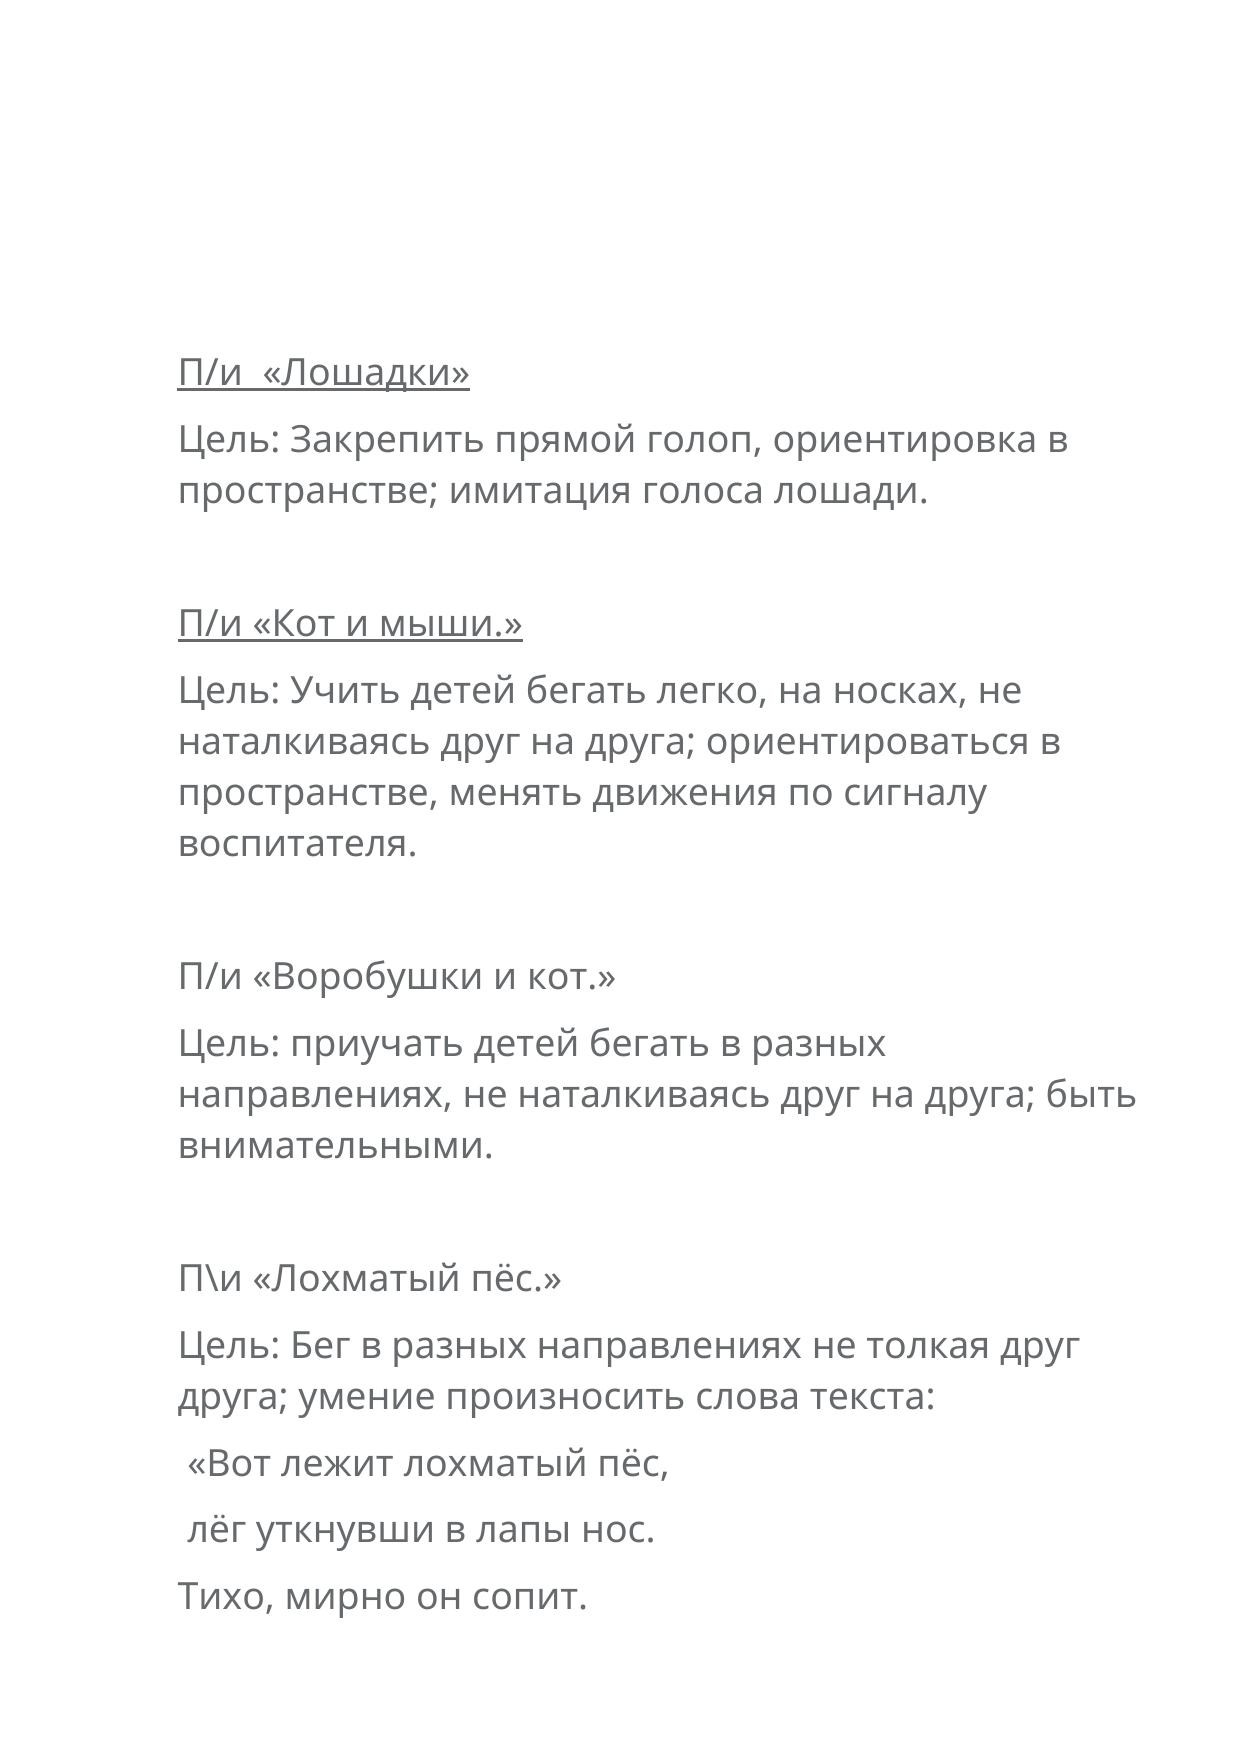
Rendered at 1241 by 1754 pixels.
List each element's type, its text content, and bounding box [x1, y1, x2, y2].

text лёг уткнувши в лапы нос. [177, 1502, 1152, 1553]
text П/и «Воробушки и кот.» [177, 949, 1152, 1000]
text Цель: приучать детей бегать в разных направлениях, не наталкиваясь друг на друга; быть внимательными. [177, 1016, 1152, 1169]
text Цель: Закрепить прямой голоп, ориентировка в пространстве; имитация голоса лошади. [177, 412, 1152, 514]
text П\и «Лохматый пёс.» [177, 1251, 1152, 1302]
text Цель: Бег в разных направлениях не толкая друг друга; умение произносить слова текста: [177, 1318, 1152, 1420]
text П/и «Лошадки» [177, 345, 1152, 396]
text «Вот лежит лохматый пёс, [177, 1436, 1152, 1487]
text Тихо, мирно он сопит. [177, 1569, 1152, 1620]
text Цель: Учить детей бегать легко, на носках, не наталкиваясь друг на друга; ориентироваться в пространстве, менять движения по сигналу воспитателя. [177, 663, 1152, 867]
text П/и «Кот и мыши.» [177, 596, 1152, 647]
